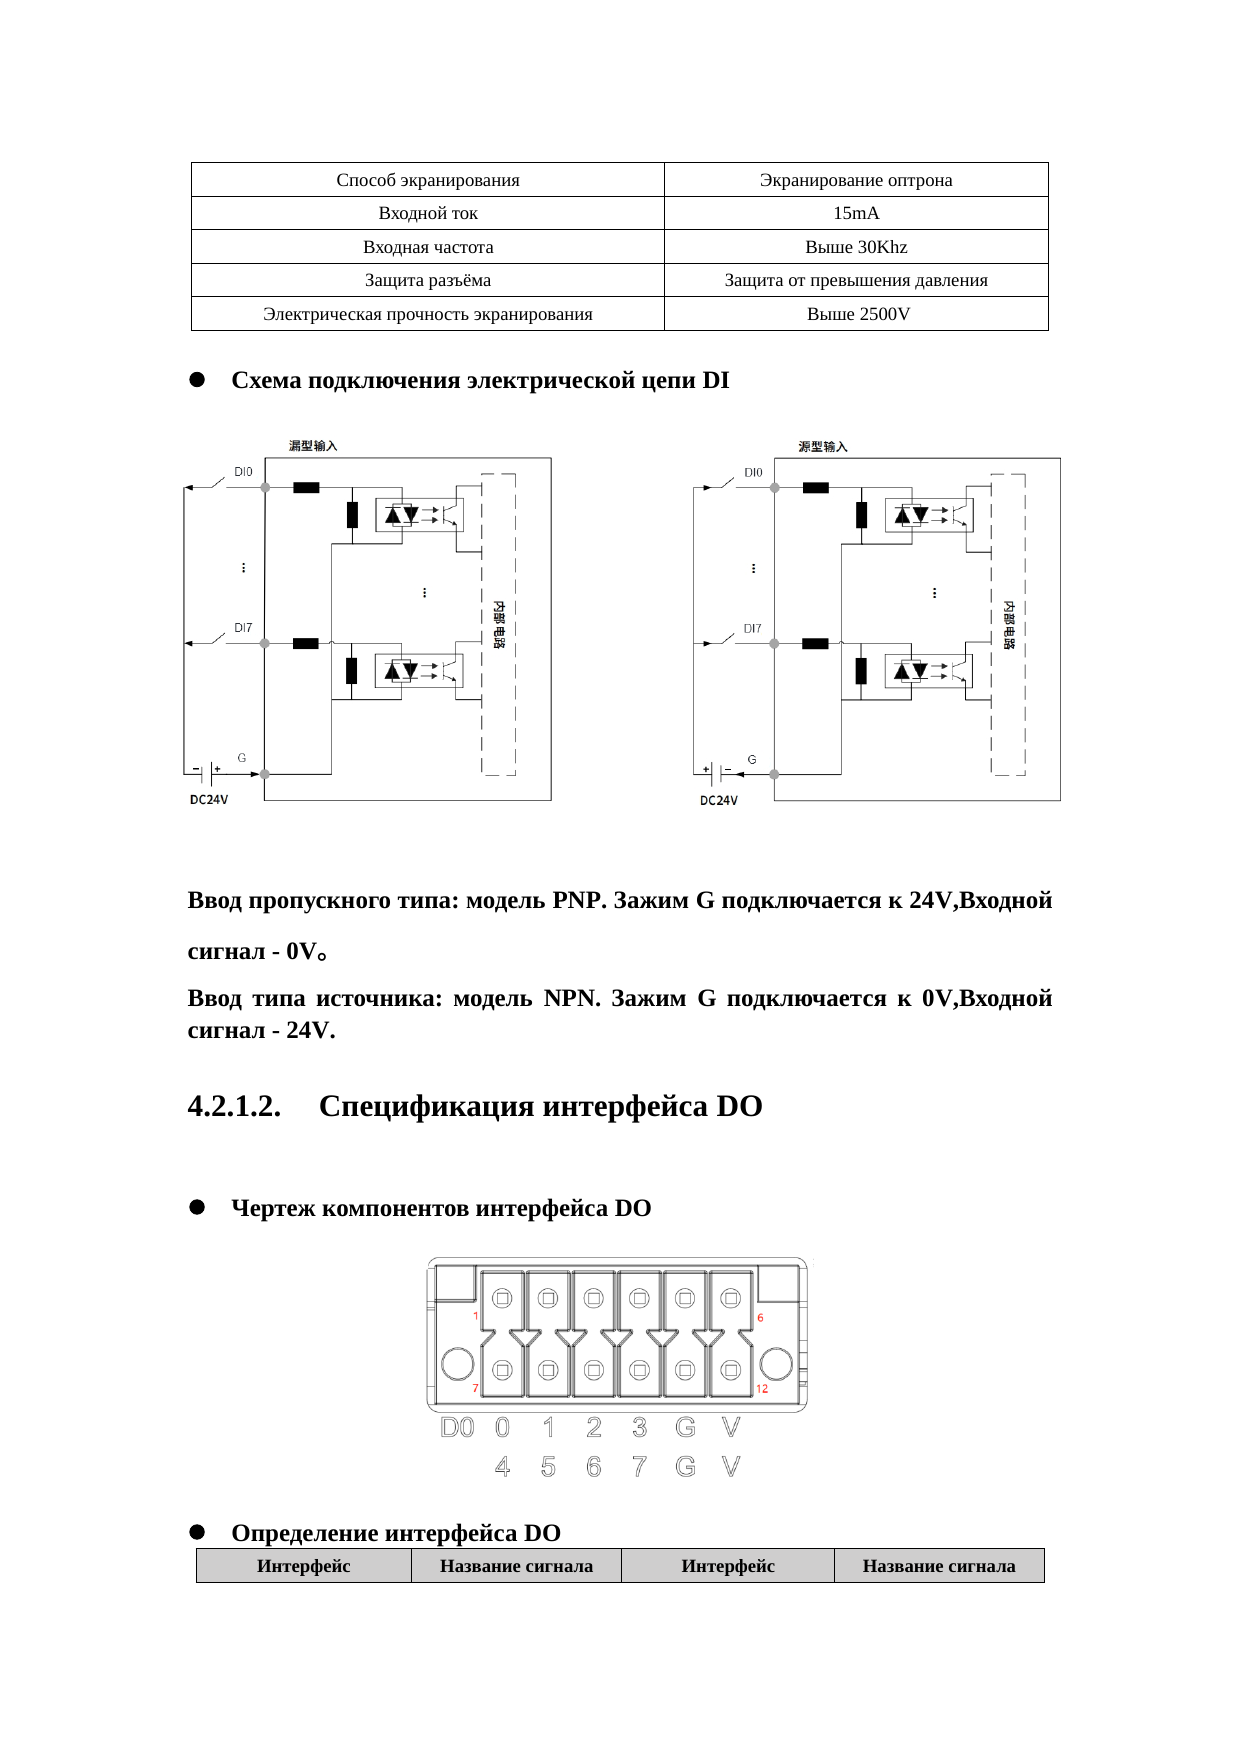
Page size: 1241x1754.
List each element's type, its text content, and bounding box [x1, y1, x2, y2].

table_cell 15mA [665, 197, 1048, 229]
picture [422, 1254, 814, 1483]
table_cell Экранирование оптрона [665, 163, 1048, 196]
table_cell Входной ток [192, 197, 664, 229]
text Ввод пропускного типа: модель PNP. Зажим G подключается к 24V,Входной сигнал - 0V。 [187, 883, 1053, 981]
table_cell Защита разъёма [192, 264, 664, 296]
table_cell Выше 30Khz [665, 230, 1048, 263]
subtitle Спецификация интерфейса DO [187, 1073, 1053, 1138]
list Чертеж компонентов интерфейса DO [187, 1191, 1053, 1223]
list Схема подключения электрической цепи DI [187, 363, 1053, 396]
list Определение интерфейса DO [187, 1516, 1053, 1548]
table_cell Электрическая прочность экранирования [192, 297, 664, 330]
text Ввод типа источника: модель NPN. Зажим G подключается к 0V,Входной сигнал - 24V. [187, 981, 1053, 1046]
table_header Название сигнала [835, 1549, 1044, 1582]
table_header Интерфейс [622, 1549, 834, 1582]
table_cell Входная частота [192, 230, 664, 263]
table_cell Выше 2500V [665, 297, 1048, 330]
table_cell Защита от превышения давления [665, 264, 1048, 296]
table_header Название сигнала [412, 1549, 621, 1582]
table_cell Способ экранирования [192, 163, 664, 196]
picture [145, 423, 1104, 822]
table_header Интерфейс [197, 1549, 411, 1582]
